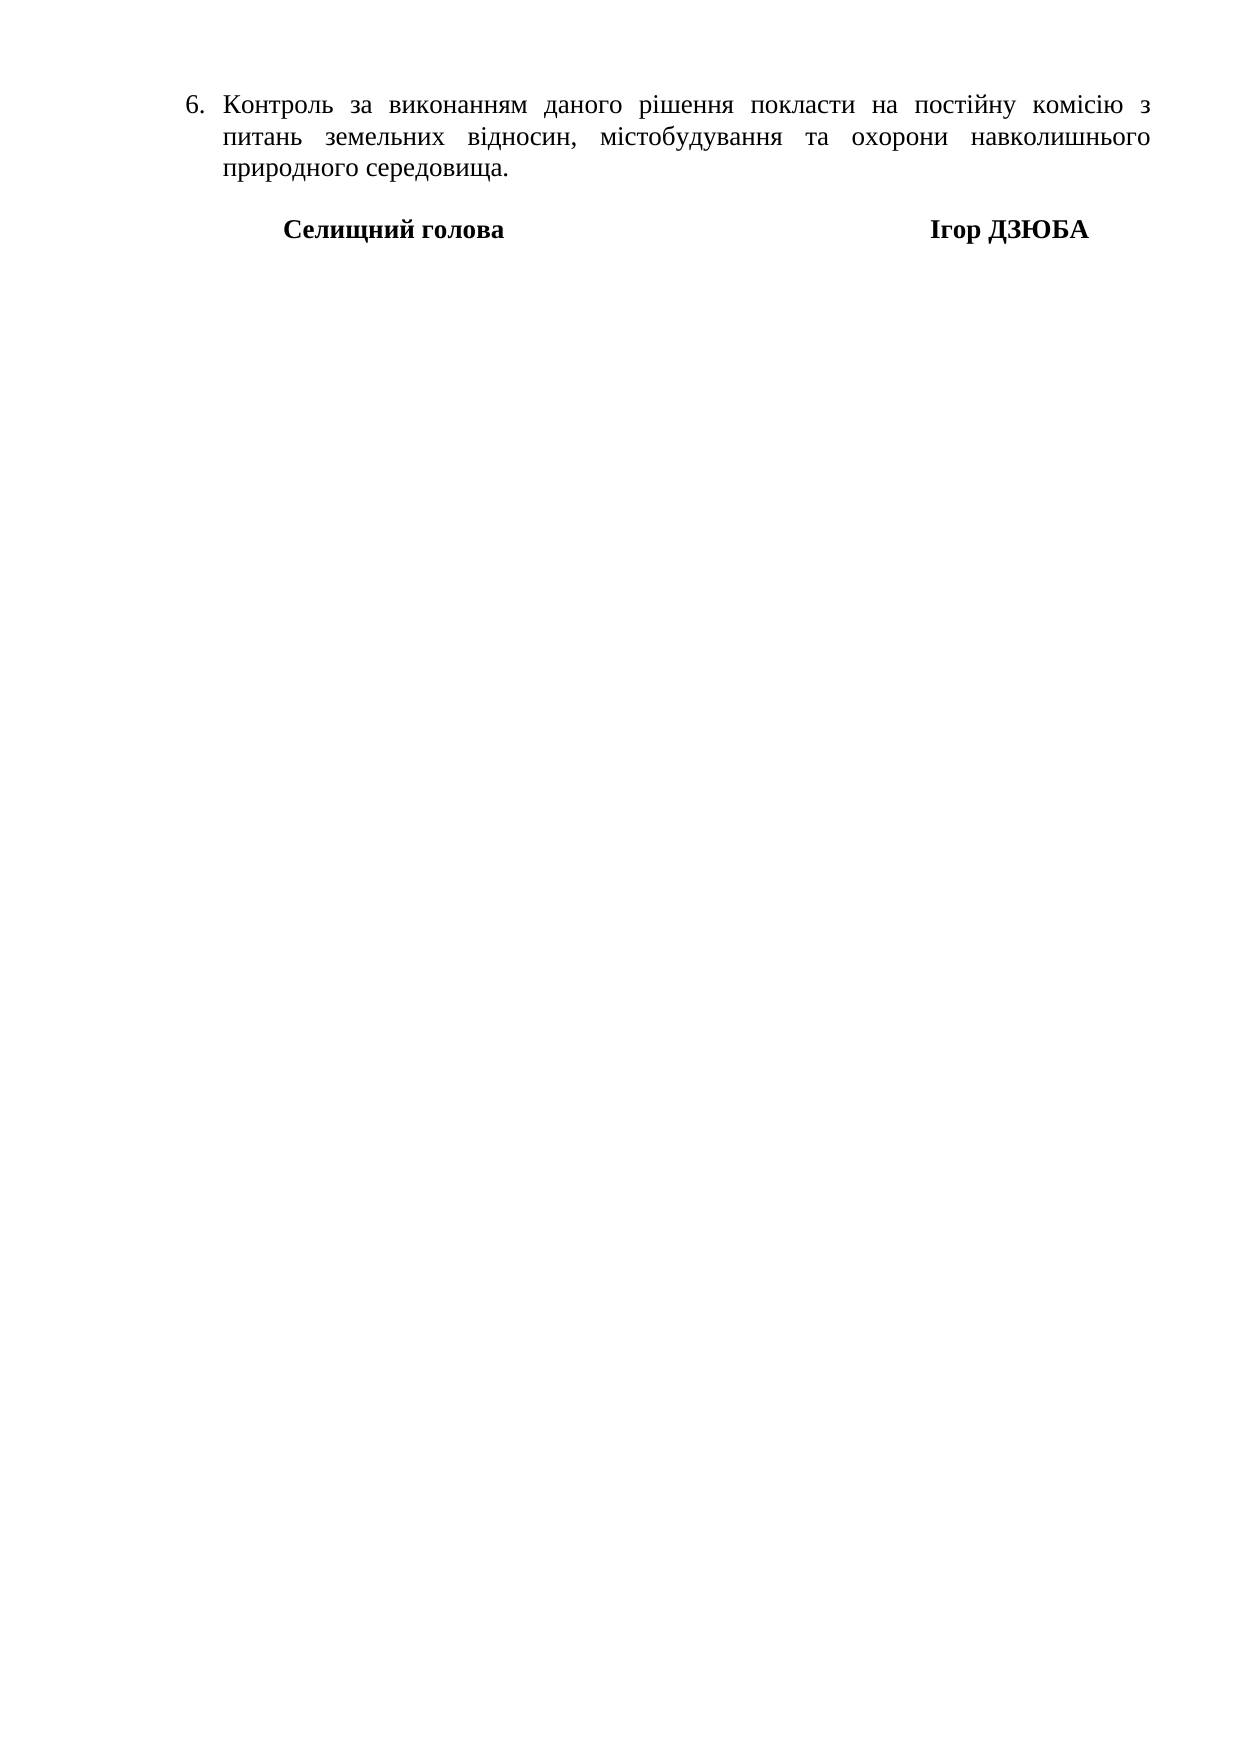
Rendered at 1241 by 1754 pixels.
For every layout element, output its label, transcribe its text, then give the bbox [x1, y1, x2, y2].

text Селищний голова Ігор ДЗЮБА [221, 213, 1152, 244]
list Контроль за виконанням даного рішення покласти на постійну комісію з питань земельних відносин, містобудування та охорони навколишнього природного середовища. [185, 88, 1152, 182]
